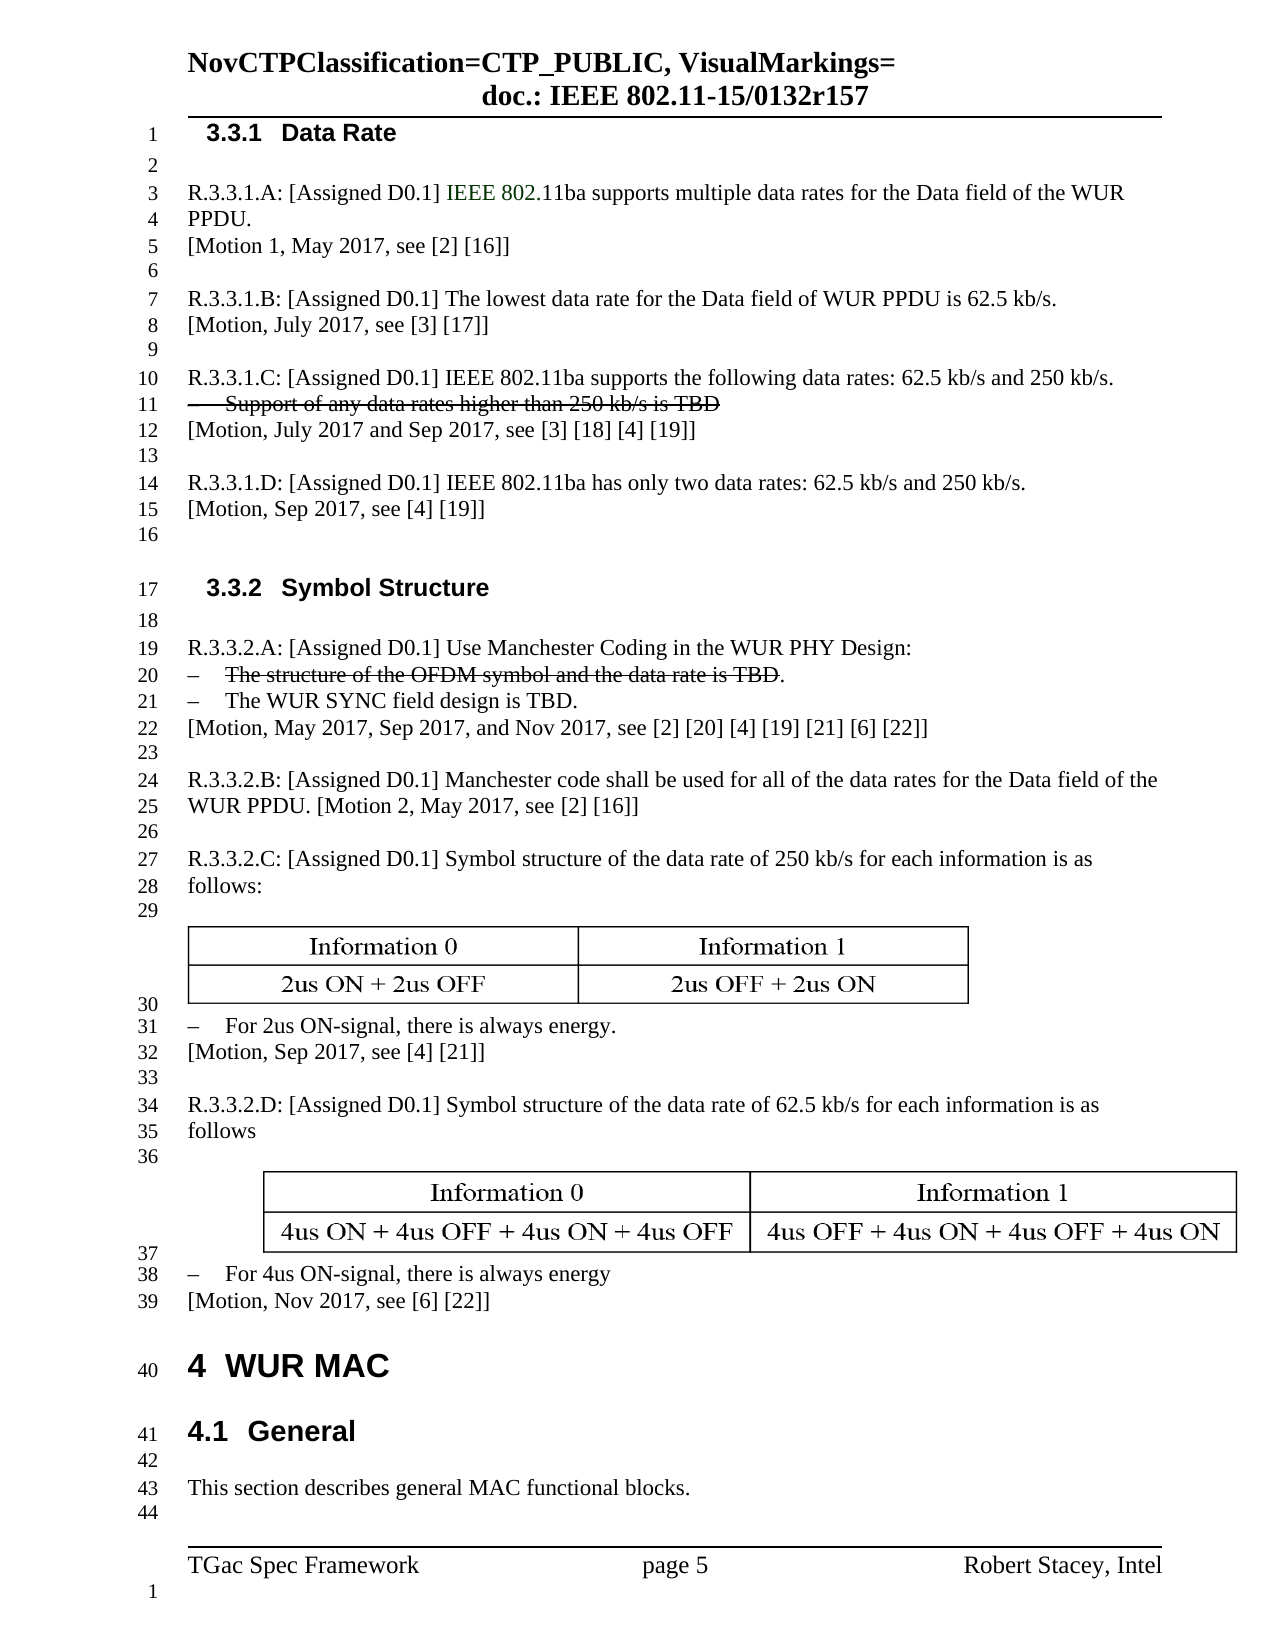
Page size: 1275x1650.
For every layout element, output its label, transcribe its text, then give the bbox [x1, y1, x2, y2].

subtitle Data Rate [206, 118, 1162, 147]
list For 4us ON-signal, there is always energy [187, 1260, 1162, 1287]
picture [187, 924, 970, 1012]
subtitle WUR MAC [187, 1346, 1162, 1385]
list [Motion, Sep 2017, see ] [187, 495, 1162, 522]
list The structure of the OFDM symbol and the data rate is TBD. [187, 661, 1162, 687]
list [Assigned D0.1] Symbol structure of the data rate of 62.5 kb/s for each information is as follows [187, 1091, 1162, 1144]
list [Assigned D0.1] Manchester code shall be used for all of the data rates for the Data field of the WUR PPDU. [Motion 2, May 2017, see ] [187, 766, 1162, 819]
text [Motion, Sep 2017, see ] [187, 1038, 1162, 1064]
list [Assigned D0.1] Symbol structure of the data rate of 250 kb/s for each information is as follows: [187, 845, 1162, 898]
list [Assigned D0.1] IEEE 802.11ba supports the following data rates: 62.5 kb/s and 250 kb/s. [187, 364, 1162, 390]
list [Assigned D0.1] The lowest data rate for the Data field of WUR PPDU is 62.5 kb/s. [187, 284, 1162, 311]
text [Motion, Nov 2017, see ] [187, 1287, 1162, 1313]
list [Assigned D0.1] IEEE 802.11ba has only two data rates: 62.5 kb/s and 250 kb/s. [187, 469, 1162, 495]
list Support of any data rates higher than 250 kb/s is TBD [187, 390, 1162, 416]
text [Motion, July 2017 and Sep 2017, see ] [187, 416, 1162, 443]
list For 2us ON-signal, there is always energy. [187, 1012, 1162, 1038]
subtitle Symbol Structure [206, 573, 1162, 602]
text This section describes general MAC functional blocks. [187, 1474, 1162, 1500]
text [Motion, May 2017, Sep 2017, and Nov 2017, see ] [187, 713, 1162, 740]
text [Motion 1, May 2017, see ] [187, 232, 1162, 258]
list [Assigned D0.1] IEEE 802.11ba supports multiple data rates for the Data field of the WUR PPDU. [187, 179, 1162, 232]
text [Motion, July 2017, see ] [187, 311, 1162, 337]
picture [262, 1170, 1238, 1261]
list [Assigned D0.1] Use Manchester Coding in the WUR PHY Design: [187, 634, 1162, 661]
subtitle General [187, 1414, 1162, 1448]
list The WUR SYNC field design is TBD. [187, 687, 1162, 713]
